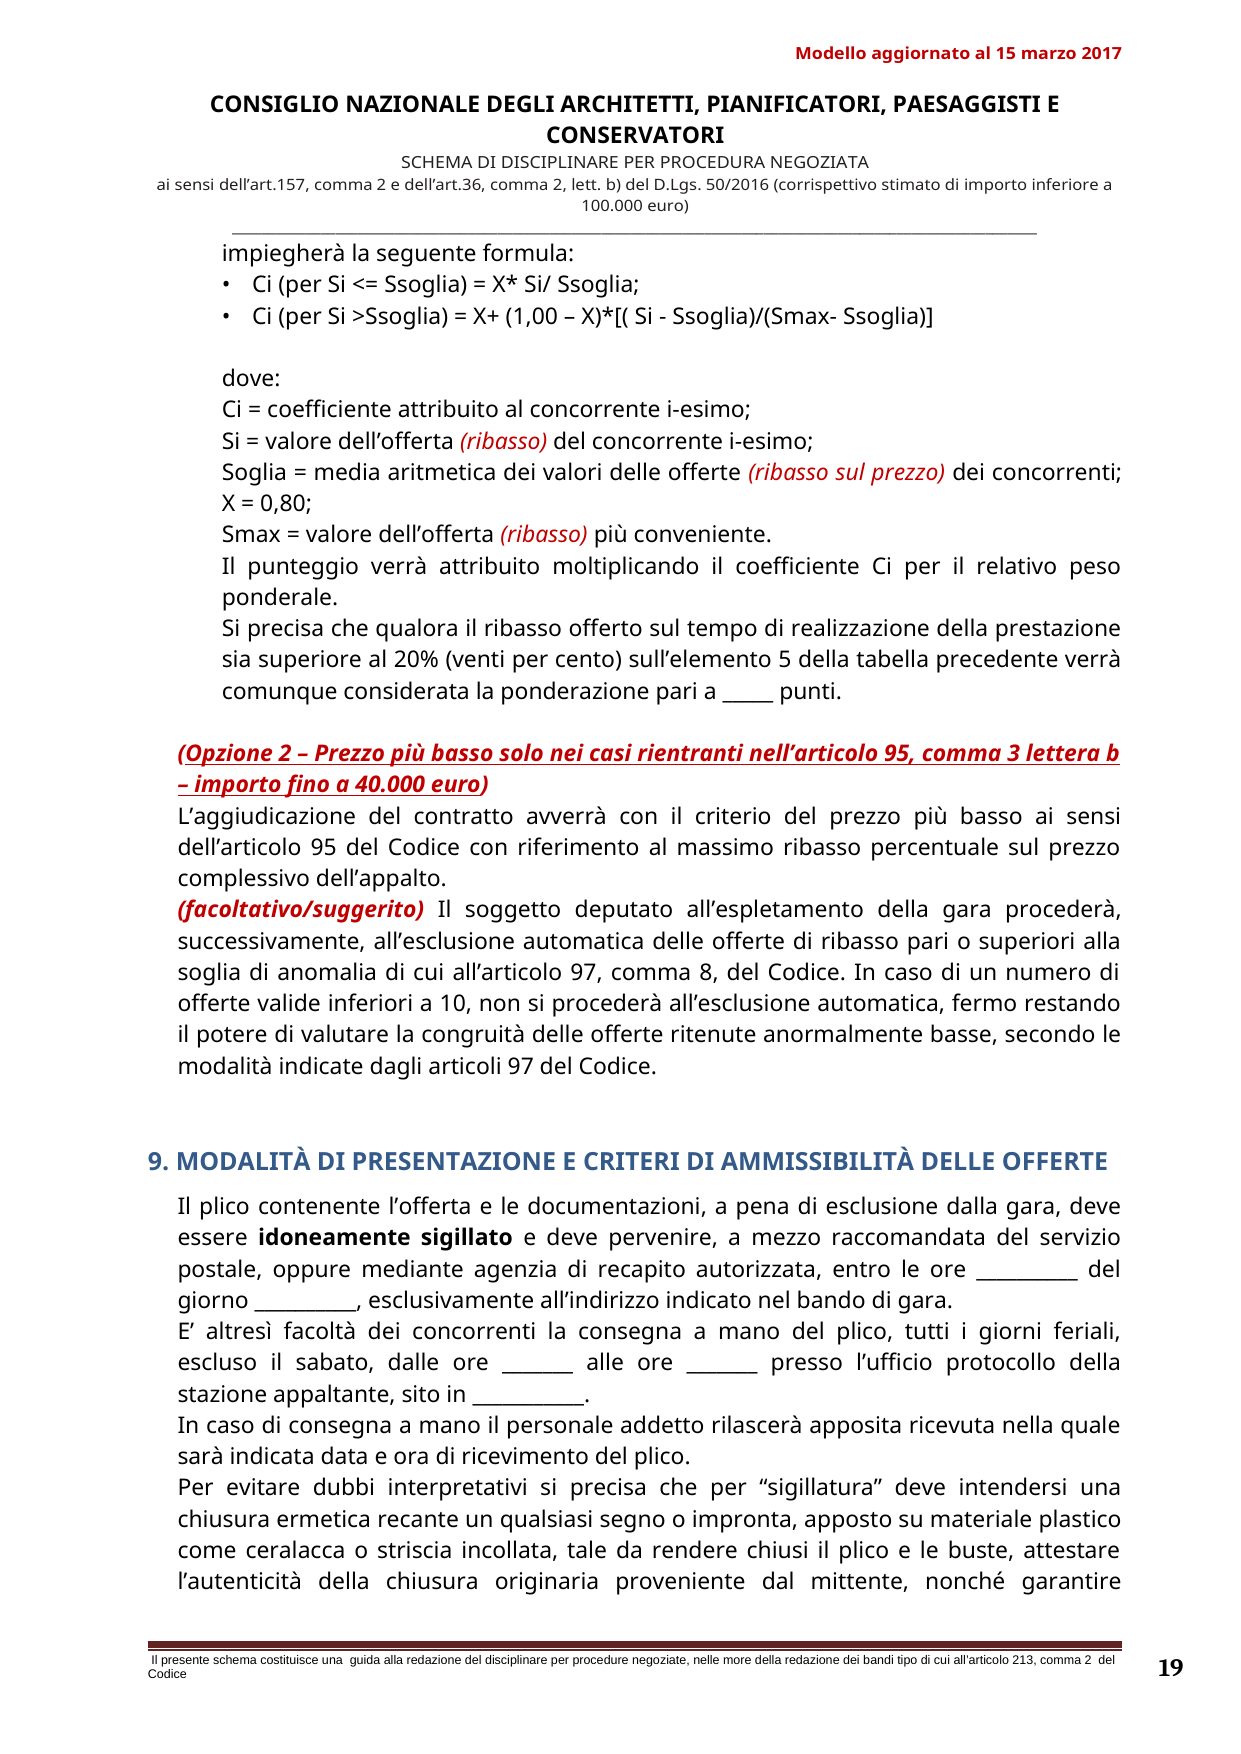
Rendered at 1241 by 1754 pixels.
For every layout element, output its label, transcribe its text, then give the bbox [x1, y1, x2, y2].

text Il punteggio verrà attribuito moltiplicando il coefficiente Ci per il relativo peso ponderale. [222, 550, 1122, 612]
text Smax = valore dell’offerta (ribasso) più conveniente. [222, 518, 1122, 550]
text Si precisa che qualora il ribasso offerto sul tempo di realizzazione della prestazione sia superiore al 20% (venti per cento) sull’elemento 5 della tabella precedente verrà comunque considerata la ponderazione pari a _____ punti. [222, 612, 1122, 706]
text dove: [222, 362, 1122, 393]
text • Ci (per Si <= Ssoglia) = X* Si/ Ssoglia; [222, 268, 1122, 300]
text Soglia = media aritmetica dei valori delle offerte (ribasso sul prezzo) dei concorrenti; X = 0,80; [222, 456, 1122, 518]
text • Ci (per Si >Ssoglia) = X+ (1,00 – X)*[( Si - Ssoglia)/(Smax- Ssoglia)] [222, 300, 1122, 331]
text L’aggiudicazione del contratto avverrà con il criterio del prezzo più basso ai sensi dell’articolo 95 del Codice con riferimento al massimo ribasso percentuale sul prezzo complessivo dell’appalto. [177, 800, 1122, 893]
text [222, 237, 1122, 268]
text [177, 1471, 1122, 1596]
text E’ altresì facoltà dei concorrenti la consegna a mano del plico, tutti i giorni feriali, escluso il sabato, dalle ore _______ alle ore _______ presso l’ufficio protocollo della stazione appaltante, sito in ___________. [177, 1315, 1122, 1409]
subtitle 9. MODALITÀ DI PRESENTAZIONE E CRITERI DI AMMISSIBILITÀ DELLE OFFERTE [148, 1143, 1122, 1177]
text Ci = coefficiente attribuito al concorrente i-esimo; [222, 393, 1122, 425]
text Si = valore dell’offerta (ribasso) del concorrente i-esimo; [222, 425, 1122, 456]
text (Opzione 2 – Prezzo più basso solo nei casi rientranti nell’articolo 95, comma 3 lettera b – importo fino a 40.000 euro) [177, 737, 1122, 800]
text (facoltativo/suggerito) Il soggetto deputato all’espletamento della gara procederà, successivamente, all’esclusione automatica delle offerte di ribasso pari o superiori alla soglia di anomalia di cui all’articolo 97, comma 8, del Codice. In caso di un numero di offerte valide inferiori a 10, non si procederà all’esclusione automatica, fermo restando il potere di valutare la congruità delle offerte ritenute anormalmente basse, secondo le modalità indicate dagli articoli 97 del Codice. [177, 893, 1122, 1081]
text Il plico contenente l’offerta e le documentazioni, a pena di esclusione dalla gara, deve essere idoneamente sigillato e deve pervenire, a mezzo raccomandata del servizio postale, oppure mediante agenzia di recapito autorizzata, entro le ore __________ del giorno __________, esclusivamente all’indirizzo indicato nel bando di gara. [177, 1190, 1122, 1315]
text In caso di consegna a mano il personale addetto rilascerà apposita ricevuta nella quale sarà indicata data e ora di ricevimento del plico. [177, 1409, 1122, 1471]
